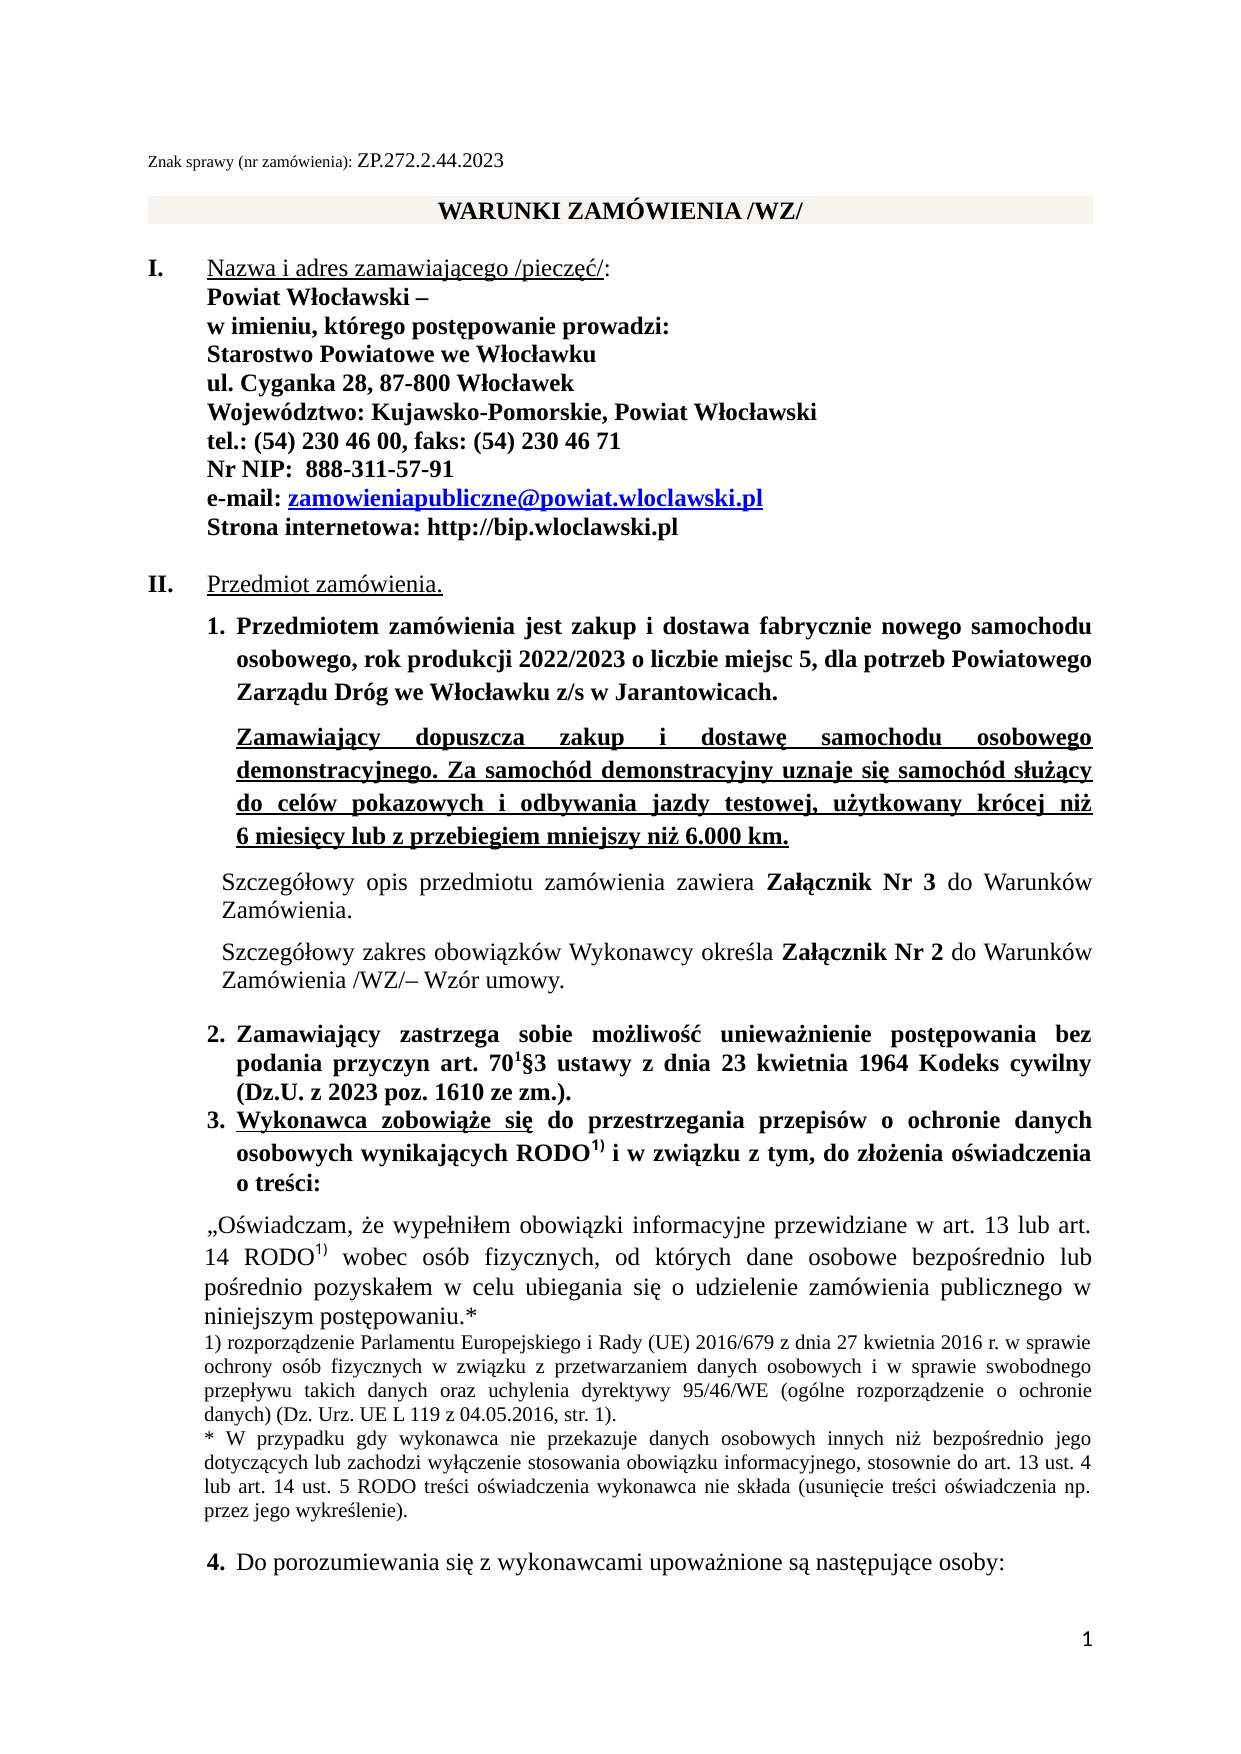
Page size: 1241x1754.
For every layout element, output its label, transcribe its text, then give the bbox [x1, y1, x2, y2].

text w imieniu, którego postępowanie prowadzi: [207, 311, 1093, 339]
list Zamawiający zastrzega sobie możliwość unieważnienie postępowania bez podania przyczyn art. 701§3 ustawy z dnia 23 kwietnia 1964 Kodeks cywilny (Dz.U. z 2023 poz. 1610 ze zm.). [207, 1019, 1093, 1106]
text Szczegółowy zakres obowiązków Wykonawcy określa Załącznik Nr 2 do Warunków Zamówienia /WZ/– Wzór umowy. [221, 937, 1093, 994]
text Szczegółowy opis przedmiotu zamówienia zawiera Załącznik Nr 3 do Warunków Zamówienia. [221, 867, 1093, 924]
text WARUNKI ZAMÓWIENIA /WZ/ [148, 196, 1093, 224]
text Znak sprawy (nr zamówienia): ZP.272.2.44.2023 [148, 148, 1093, 172]
text Nr NIP: 888-311-57-91 [207, 454, 1093, 483]
list Wykonawca zobowiąże się do przestrzegania przepisów o ochronie danych osobowych wynikających RODO1) i w związku z tym, do złożenia oświadczenia o treści: [207, 1106, 1093, 1197]
text Starostwo Powiatowe we Włocławku [207, 339, 1093, 368]
text e-mail: zamowieniapubliczne@powiat.wloclawski.pl [207, 483, 1093, 512]
text Zamawiający dopuszcza zakup i dostawę samochodu osobowego demonstracyjnego. Za samochód demonstracyjny uznaje się samochód służący do celów pokazowych i odbywania jazdy testowej, użytkowany krócej niż 6 miesięcy lub z przebiegiem mniejszy niż 6.000 km. [236, 749, 1093, 780]
text tel.: (54) 230 46 00, faks: (54) 230 46 71 [207, 426, 1093, 454]
text ul. Cyganka 28, 87-800 Włocławek [207, 368, 1093, 397]
text * W przypadku gdy wykonawca nie przekazuje danych osobowych innych niż bezpośrednio jego dotyczących lub zachodzi wyłączenie stosowania obowiązku informacyjnego, stosownie do art. 13 ust. 4 lub art. 14 ust. 5 RODO treści oświadczenia wykonawca nie składa (usunięcie treści oświadczenia np. przez jego wykreślenie). [204, 1426, 1093, 1522]
list Do porozumiewania się z wykonawcami upoważnione są następujące osoby: [207, 1547, 1093, 1575]
text Województwo: Kujawsko-Pomorskie, Powiat Włocławski [207, 397, 1093, 426]
text Zamawiający dopuszcza zakup i dostawę samochodu osobowego demonstracyjnego. Za samochód demonstracyjny uznaje się samochód służący do celów pokazowych i odbywania jazdy testowej, użytkowany krócej niż 6 miesięcy lub z przebiegiem mniejszy niż 6.000 km. [236, 722, 1093, 747]
text Zamawiający dopuszcza zakup i dostawę samochodu osobowego demonstracyjnego. Za samochód demonstracyjny uznaje się samochód służący do celów pokazowych i odbywania jazdy testowej, użytkowany krócej niż 6 miesięcy lub z przebiegiem mniejszy niż 6.000 km. [236, 815, 1093, 850]
list Nazwa i adres zamawiającego /pieczęć/: [148, 253, 1093, 282]
text „Oświadczam, że wypełniłem obowiązki informacyjne przewidziane w art. 13 lub art. 14 RODO1) wobec osób fizycznych, od których dane osobowe bezpośrednio lub pośrednio pozyskałem w celu ubiegania się o udzielenie zamówienia publicznego w niniejszym postępowaniu.* [204, 1210, 1093, 1330]
list Przedmiotem zamówienia jest zakup i dostawa fabrycznie nowego samochodu osobowego, rok produkcji 2022/2023 o liczbie miejsc 5, dla potrzeb Powiatowego Zarządu Dróg we Włocławku z/s w Jarantowicach. [207, 611, 1093, 706]
text 1) rozporządzenie Parlamentu Europejskiego i Rady (UE) 2016/679 z dnia 27 kwietnia 2016 r. w sprawie ochrony osób fizycznych w związku z przetwarzaniem danych osobowych i w sprawie swobodnego przepływu takich danych oraz uchylenia dyrektywy 95/46/WE (ogólne rozporządzenie o ochronie danych) (Dz. Urz. UE L 119 z 04.05.2016, str. 1). [204, 1330, 1093, 1426]
text Strona internetowa: http://bip.wloclawski.pl [207, 512, 1093, 541]
text Zamawiający dopuszcza zakup i dostawę samochodu osobowego demonstracyjnego. Za samochód demonstracyjny uznaje się samochód służący do celów pokazowych i odbywania jazdy testowej, użytkowany krócej niż 6 miesięcy lub z przebiegiem mniejszy niż 6.000 km. [236, 782, 1093, 813]
list Przedmiot zamówienia. [148, 569, 1093, 598]
text Powiat Włocławski – [207, 282, 1093, 311]
